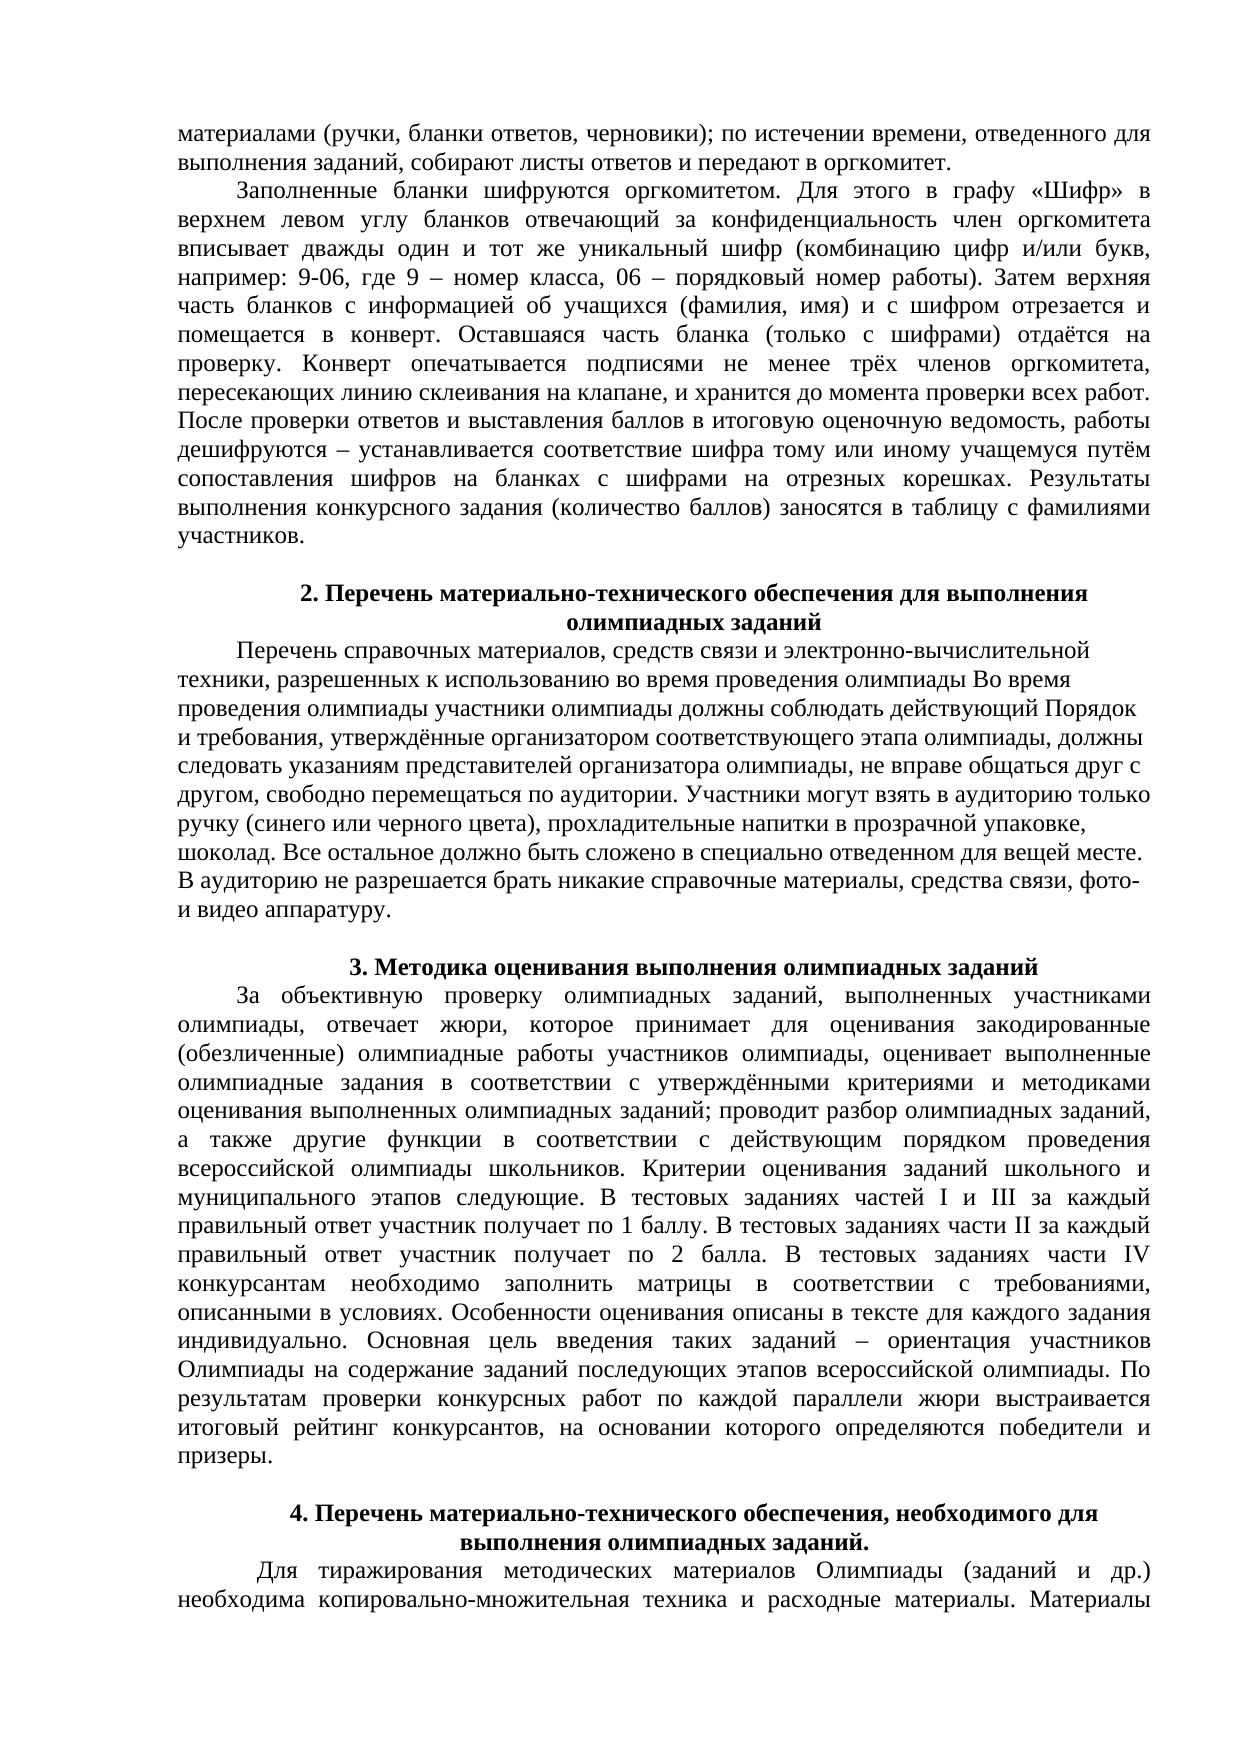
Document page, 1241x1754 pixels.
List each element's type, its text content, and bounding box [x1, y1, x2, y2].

text 2. Перечень материально-технического обеспечения для выполнения [177, 578, 1152, 607]
text 3. Методика оценивания выполнения олимпиадных заданий [177, 952, 1152, 981]
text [177, 118, 1152, 176]
text 4. Перечень материально-технического обеспечения, необходимого для выполнения олимпиадных заданий. [177, 1498, 1152, 1556]
text олимпиадных заданий [177, 607, 1152, 636]
text Перечень справочных материалов, средств связи и электронно-вычислительной техники, разрешенных к использованию во время проведения олимпиады Во время проведения олимпиады участники олимпиады должны соблюдать действующий Порядок и требования, утверждённые организатором соответствующего этапа олимпиады, должны следовать указаниям представителей организатора олимпиады, не вправе общаться друг с другом, свободно перемещаться по аудитории. Участники могут взять в аудиторию только ручку (синего или черного цвета), прохладительные напитки в прозрачной упаковке, шоколад. Все остальное должно быть сложено в специально отведенном для вещей месте. В аудиторию не разрешается брать никакие справочные материалы, средства связи, фото- и видео аппаратуру. [177, 636, 1152, 923]
text Заполненные бланки шифруются оргкомитетом. Для этого в графу «Шифр» в верхнем левом углу бланков отвечающий за конфиденциальность член оргкомитета вписывает дважды один и тот же уникальный шифр (комбинацию цифр и/или букв, например: 9-06, где 9 – номер класса, 06 – порядковый номер работы). Затем верхняя часть бланков с информацией об учащихся (фамилия, имя) и с шифром отрезается и помещается в конверт. Оставшаяся часть бланка (только с шифрами) отдаётся на проверку. Конверт опечатывается подписями не менее трёх членов оргкомитета, пересекающих линию склеивания на клапане, и хранится до момента проверки всех работ. После проверки ответов и выставления баллов в итоговую оценочную ведомость, работы дешифруются – устанавливается соответствие шифра тому или иному учащемуся путём сопоставления шифров на бланках с шифрами на отрезных корешках. Результаты выполнения конкурсного задания (количество баллов) заносятся в таблицу с фамилиями участников. [177, 176, 1152, 549]
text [177, 1556, 1152, 1613]
text За объективную проверку олимпиадных заданий, выполненных участниками олимпиады, отвечает жюри, которое принимает для оценивания закодированные (обезличенные) олимпиадные работы участников олимпиады, оценивает выполненные олимпиадные задания в соответствии с утверждёнными критериями и методиками оценивания выполненных олимпиадных заданий; проводит разбор олимпиадных заданий, а также другие функции в соответствии с действующим порядком проведения всероссийской олимпиады школьников. Критерии оценивания заданий школьного и муниципального этапов следующие. В тестовых заданиях частей I и III за каждый правильный ответ участник получает по 1 баллу. В тестовых заданиях части II за каждый правильный ответ участник получает по 2 балла. В тестовых заданиях части IV конкурсантам необходимо заполнить матрицы в соответствии с требованиями, описанными в условиях. Особенности оценивания описаны в тексте для каждого задания индивидуально. Основная цель введения таких заданий – ориентация участников Олимпиады на содержание заданий последующих этапов всероссийской олимпиады. По результатам проверки конкурсных работ по каждой параллели жюри выстраивается итоговый рейтинг конкурсантов, на основании которого определяются победители и призеры. [177, 981, 1152, 1469]
